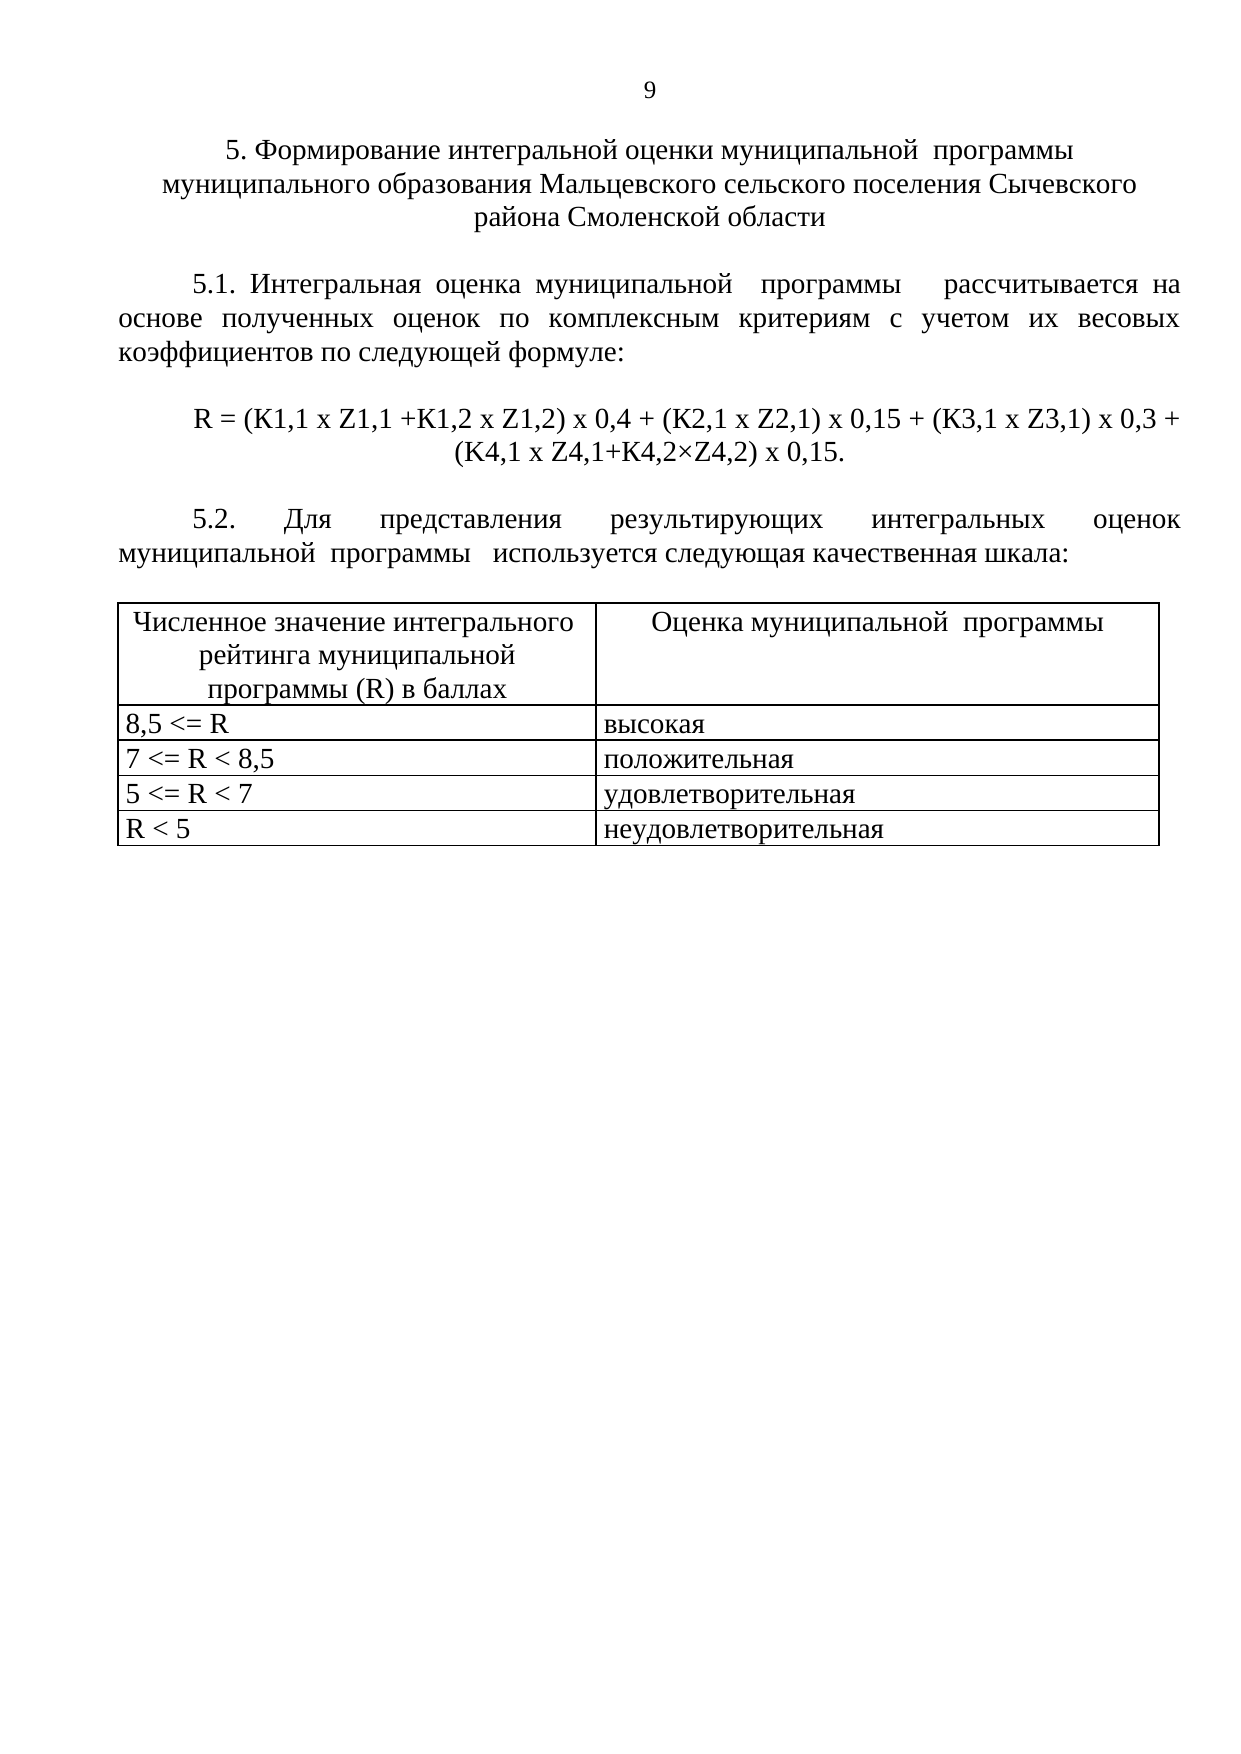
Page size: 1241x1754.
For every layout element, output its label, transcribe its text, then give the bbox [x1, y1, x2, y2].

table_header Численное значение интегрального рейтинга муниципальной программы (R) в баллах [119, 604, 595, 704]
table_cell положительная [597, 741, 1158, 774]
table_cell 8,5 <= R [119, 706, 595, 739]
table_cell 5 <= R < 7 [119, 776, 595, 809]
table_header Оценка муниципальной программы [597, 604, 1158, 704]
text R = (К1,1 x Z1,1 +К1,2 x Z1,2) х 0,4 + (К2,1 x Z2,1) x 0,15 + (К3,1 x Z3,1) x 0,3 + (K4,1 x Z4,1+К4,2×Z4,2) х 0,15. [118, 401, 1181, 468]
text 5.1. Интегральная оценка муниципальной программы рассчитывается на основе полученных оценок по комплексным критериям с учетом их весовых коэффициентов по следующей формуле: [118, 267, 1181, 367]
table_cell неудовлетворительная [597, 811, 1158, 845]
table_cell R < 5 [119, 811, 595, 845]
text 5.2. Для представления результирующих интегральных оценок муниципальной программы используется следующая качественная шкала: [118, 501, 1181, 568]
table_cell удовлетворительная [597, 776, 1158, 809]
table_cell высокая [597, 706, 1158, 739]
text 5. Формирование интегральной оценки муниципальной программы муниципального образования Мальцевского сельского поселения Сычевского района Смоленской области [118, 132, 1181, 233]
table_cell 7 <= R < 8,5 [119, 741, 595, 774]
